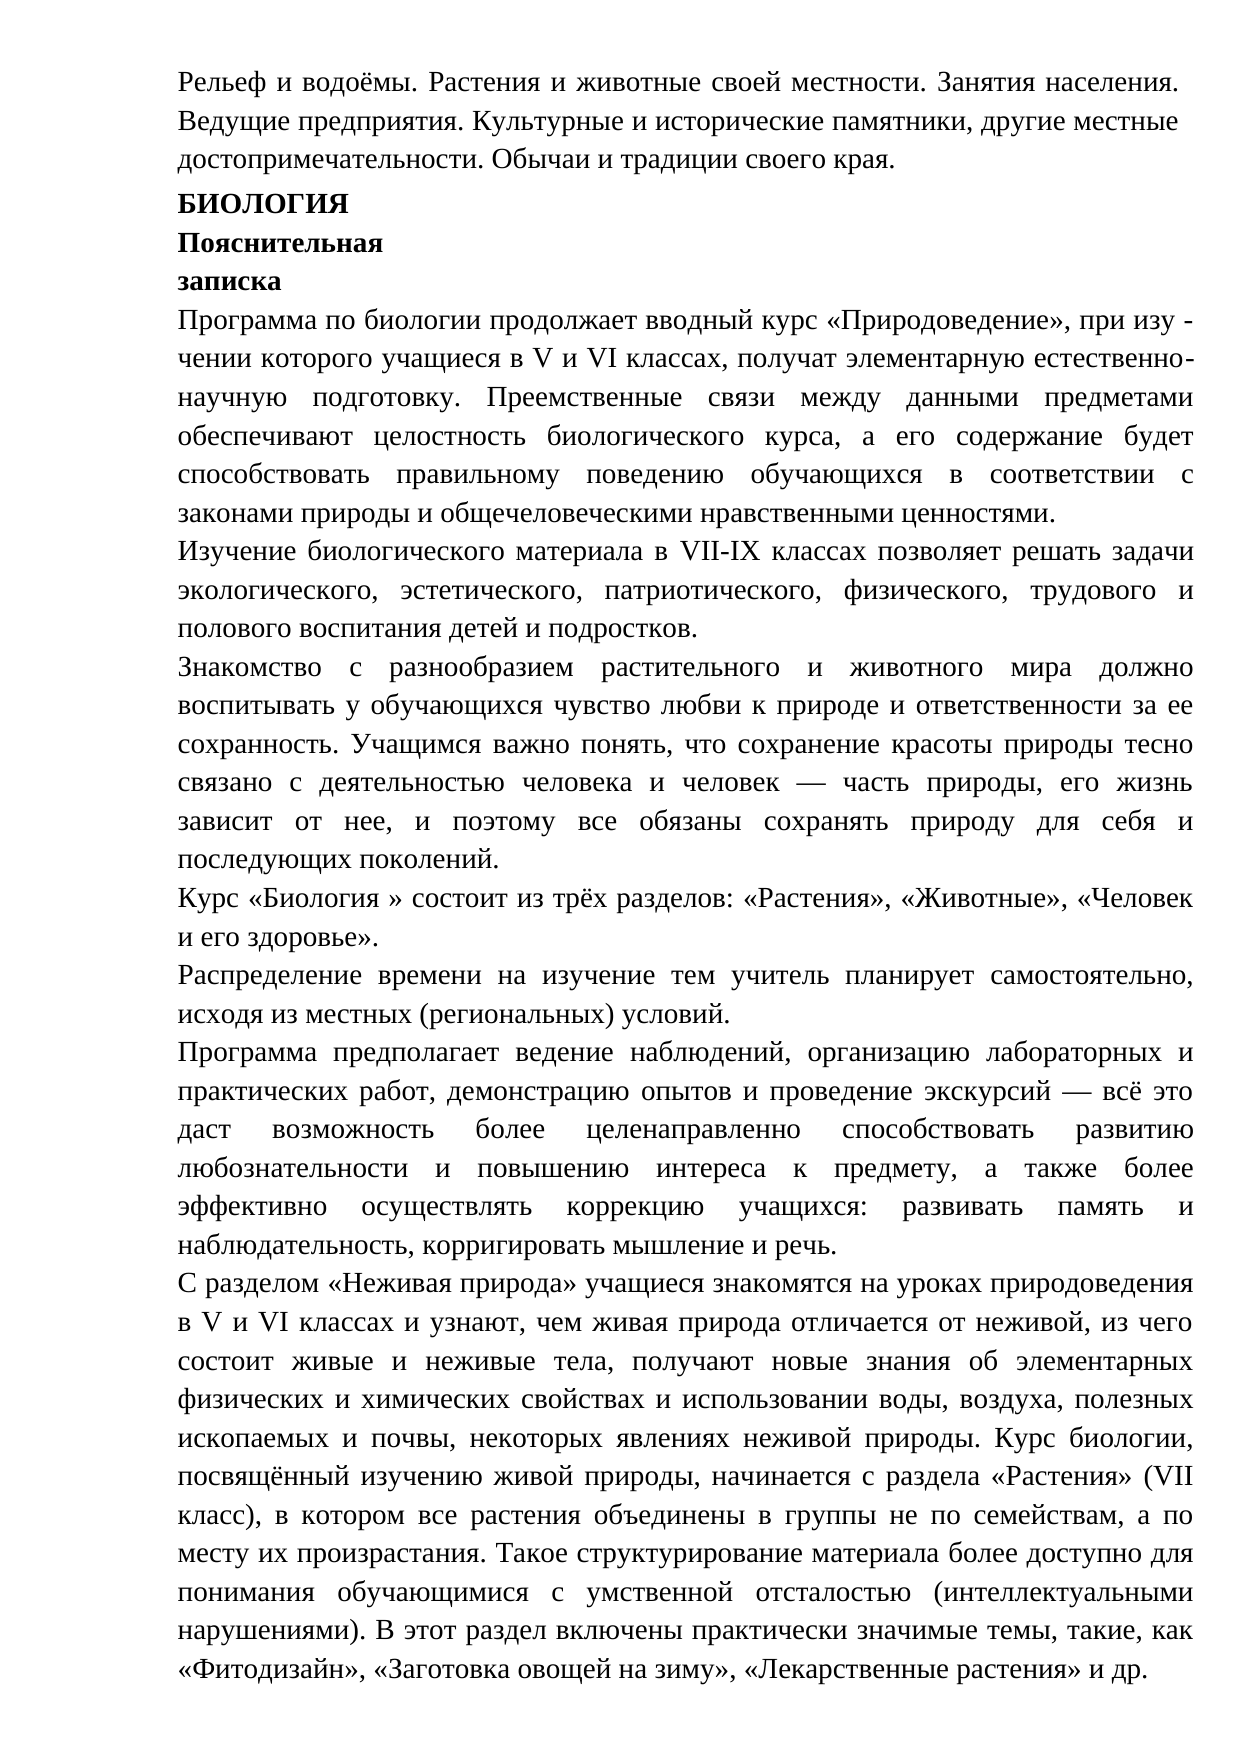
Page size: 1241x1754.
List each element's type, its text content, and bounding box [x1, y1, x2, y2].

text Курс «Биология » состоит из трёх разделов: «Растения», «Животные», «Человек и его здоровье». [177, 877, 1194, 954]
text Программа по биологии продолжает вводный курс «Природоведение», при изу - чении которого учащиеся в V и VI классах, получат элементарную естественнонаучную подготовку. Преемственные связи между данными предметами обеспечивают целостность биологического курса, а его содержание будет способствовать правильному поведению обучающихся в соответствии с законами природы и общечеловеческими нравственными ценностями. [177, 298, 1194, 530]
text Изучение биологического материала в VII-IX классах позволяет решать задачи экологического, эстетического, патриотического, физического, трудового и полового воспитания детей и подростков. [177, 530, 1194, 645]
text Распределение времени на изучение тем учитель планирует самостоятельно, исходя из местных (региональных) условий. [177, 954, 1194, 1031]
text Программа предполагает ведение наблюдений, организацию лабораторных и практических работ, демонстрацию опытов и проведение экскурсий — всё это даст возможность более целенаправленно способствовать развитию любознательности и повышению интереса к предмету, а также более эффективно осуществлять коррекцию учащихся: развивать память и наблюдательность, корригировать мышление и речь. [177, 1031, 1194, 1262]
text С разделом «Неживая природа» учащиеся знакомятся на уроках природоведения в V и VI классах и узнают, чем живая природа отличается от неживой, из чего состоит живые и неживые тела, получают новые знания об элементарных физических и химических свойствах и использовании воды, воздуха, полезных ископаемых и почвы, некоторых явлениях неживой природы. Курс биологии, посвящённый изучению живой природы, начинается с раздела «Растения» (VII класс), в котором все растения объединены в группы не по семействам, а по месту их произрастания. Такое структурирование материала более доступно для понимания обучающимися с умственной отсталостью (интеллектуальными нарушениями). В этот раздел включены практически значимые темы, такие, как «Фитодизайн», «Заготовка овощей на зиму», «Лекарственные растения» и др. [177, 1262, 1194, 1686]
text БИОЛОГИЯ Пояснительная записка [177, 183, 492, 298]
text Знакомство с разнообразием растительного и животного мира должно воспитывать у обучающихся чувство любви к природе и ответственности за ее сохранность. Учащимся важно понять, что сохранение красоты природы тесно связано с деятельностью человека и человек — часть природы, его жизнь зависит от нее, и поэтому все обязаны сохранять природу для себя и последующих поколений. [177, 645, 1194, 877]
text Рельеф и водоёмы. Растения и животные своей местности. Занятия населения. Ведущие предприятия. Культурные и исторические памятники, другие местные достопримечательности. Обычаи и традиции своего края. [177, 61, 1180, 177]
